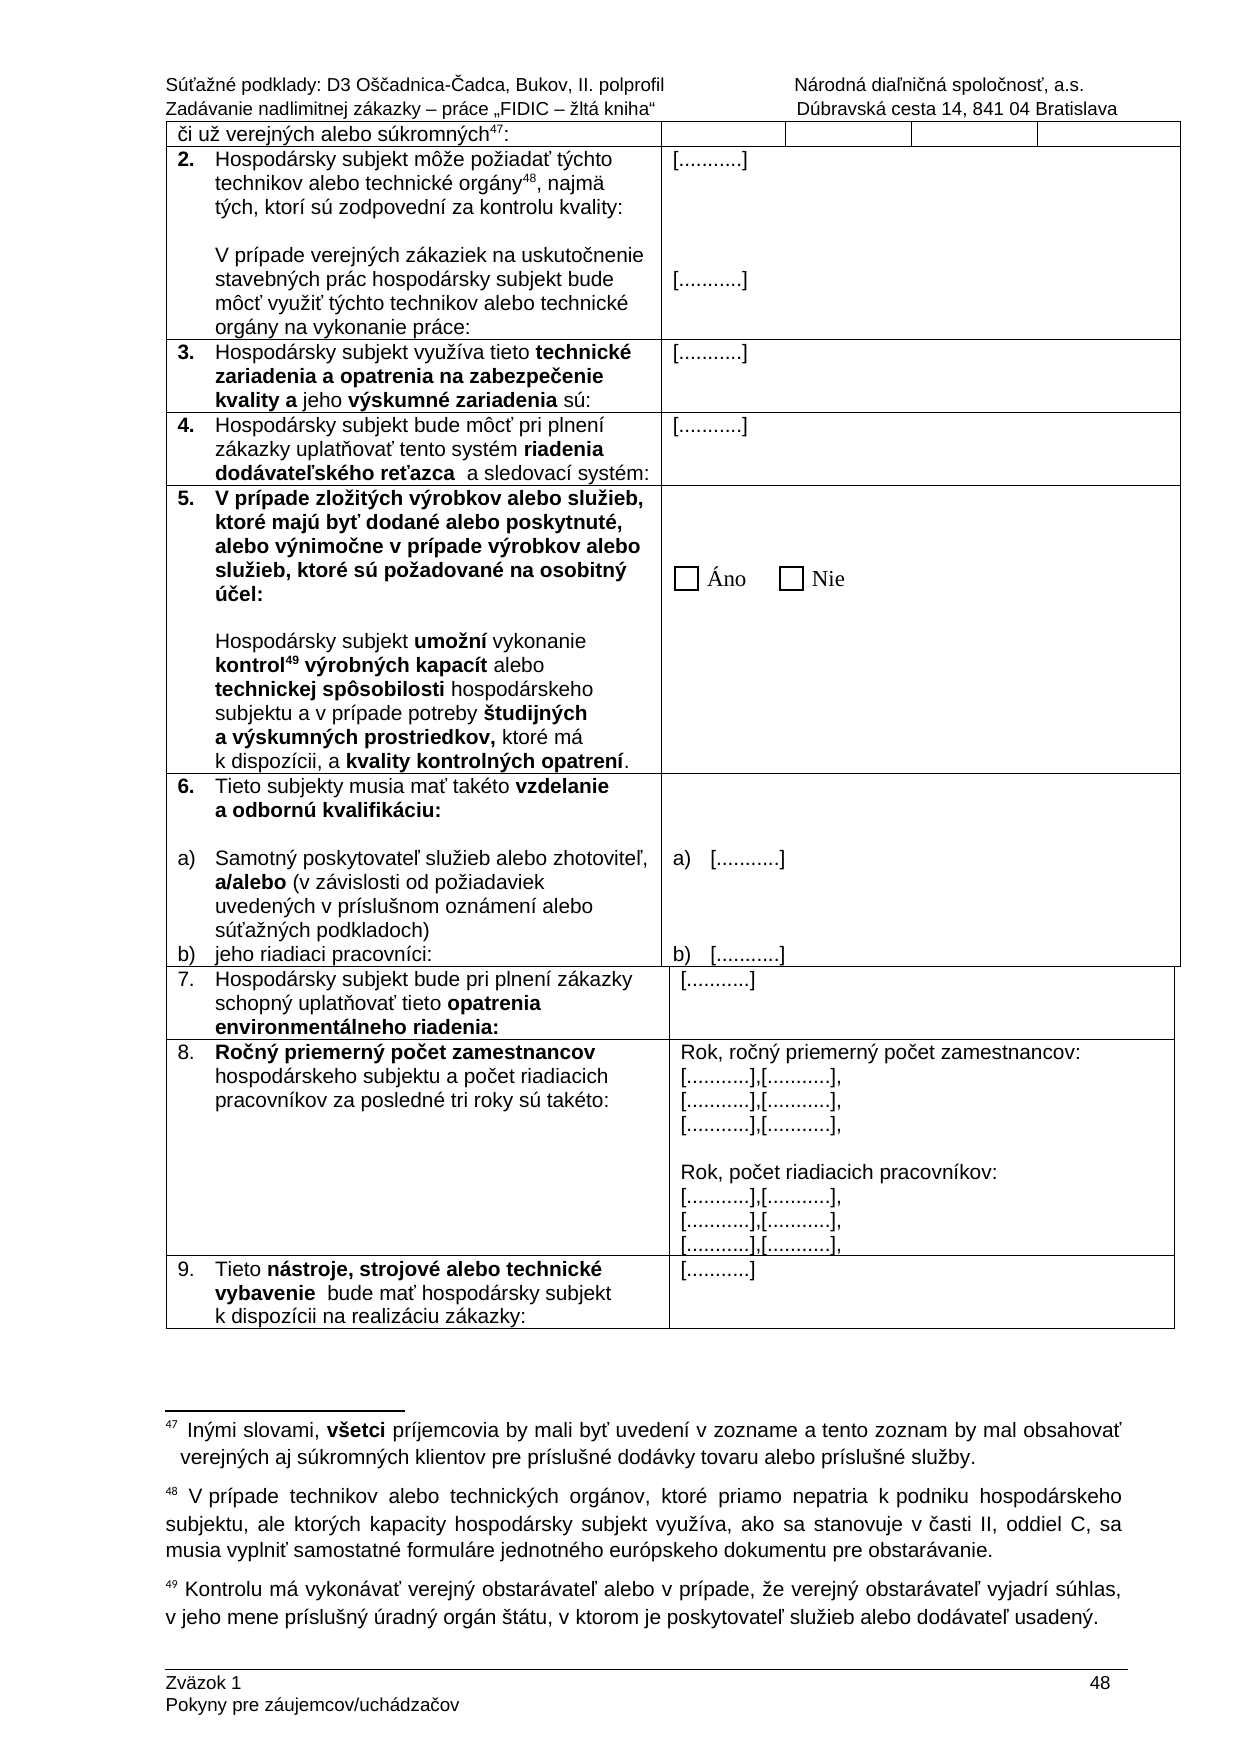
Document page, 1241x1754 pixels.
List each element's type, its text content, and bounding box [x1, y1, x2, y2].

table_cell [662, 122, 785, 146]
table_cell Hospodársky subjekt bude pri plnení zákazky schopný uplatňovať tieto opatrenia environmentálneho riadenia: [167, 967, 669, 1039]
table_cell Ročný priemerný počet zamestnancov hospodárskeho subjektu a počet riadiacich pracovníkov za posledné tri roky sú takéto: [167, 1040, 669, 1255]
table_cell V prípade zložitých výrobkov alebo služieb, ktoré majú byť dodané alebo poskytnuté, alebo výnimočne v prípade výrobkov alebo služieb, ktoré sú požadované na osobitný účel: Hospodársky subjekt umožní vykonanie kontrol výrobných kapacít alebo technickej spôsobilosti hospodárskeho subjektu a v prípade potreby študijných a výskumných prostriedkov, ktoré má k dispozícii, a kvality kontrolných opatrení. [167, 486, 661, 773]
table_cell Hospodársky subjekt využíva tieto technické zariadenia a opatrenia na zabezpečenie kvality a jeho výskumné zariadenia sú: [167, 340, 661, 412]
table_cell [...........] [...........] [662, 147, 1180, 339]
table_cell [1038, 122, 1180, 146]
table_cell Tieto subjekty musia mať takéto vzdelanie a odbornú kvalifikáciu: Samotný poskytovateľ služieb alebo zhotoviteľ, a/alebo (v závislosti od požiadaviek uvedených v príslušnom oznámení alebo súťažných podkladoch) jeho riadiaci pracovníci: [167, 774, 661, 966]
table_cell [...........] [670, 967, 1174, 1039]
table_cell Hospodársky subjekt môže požiadať týchto technikov alebo technické orgány, najmä tých, ktorí sú zodpovední za kontrolu kvality: V prípade verejných zákaziek na uskutočnenie stavebných prác hospodársky subjekt bude môcť využiť týchto technikov alebo technické orgány na vykonanie práce: [167, 147, 661, 339]
table_cell [786, 122, 911, 146]
table_cell [662, 486, 1180, 773]
table_cell [912, 122, 1037, 146]
table_cell [...........] [...........] [662, 774, 1180, 966]
table_cell [...........] [662, 340, 1180, 412]
table_cell [...........] [662, 413, 1180, 484]
table_cell Rok, ročný priemerný počet zamestnancov: [...........],[...........], [...........],[...........], [...........],[...........], Rok, počet riadiacich pracovníkov: [...........],[...........], [...........],[...........], [...........],[...........], [670, 1040, 1174, 1255]
table_cell Tieto nástroje, strojové alebo technické vybavenie bude mať hospodársky subjekt k dispozícii na realizáciu zákazky: [167, 1256, 669, 1328]
table_cell Hospodársky subjekt bude môcť pri plnení zákazky uplatňovať tento systém riadenia dodávateľského reťazca a sledovací systém: [167, 413, 661, 484]
table_cell [...........] [670, 1256, 1174, 1328]
